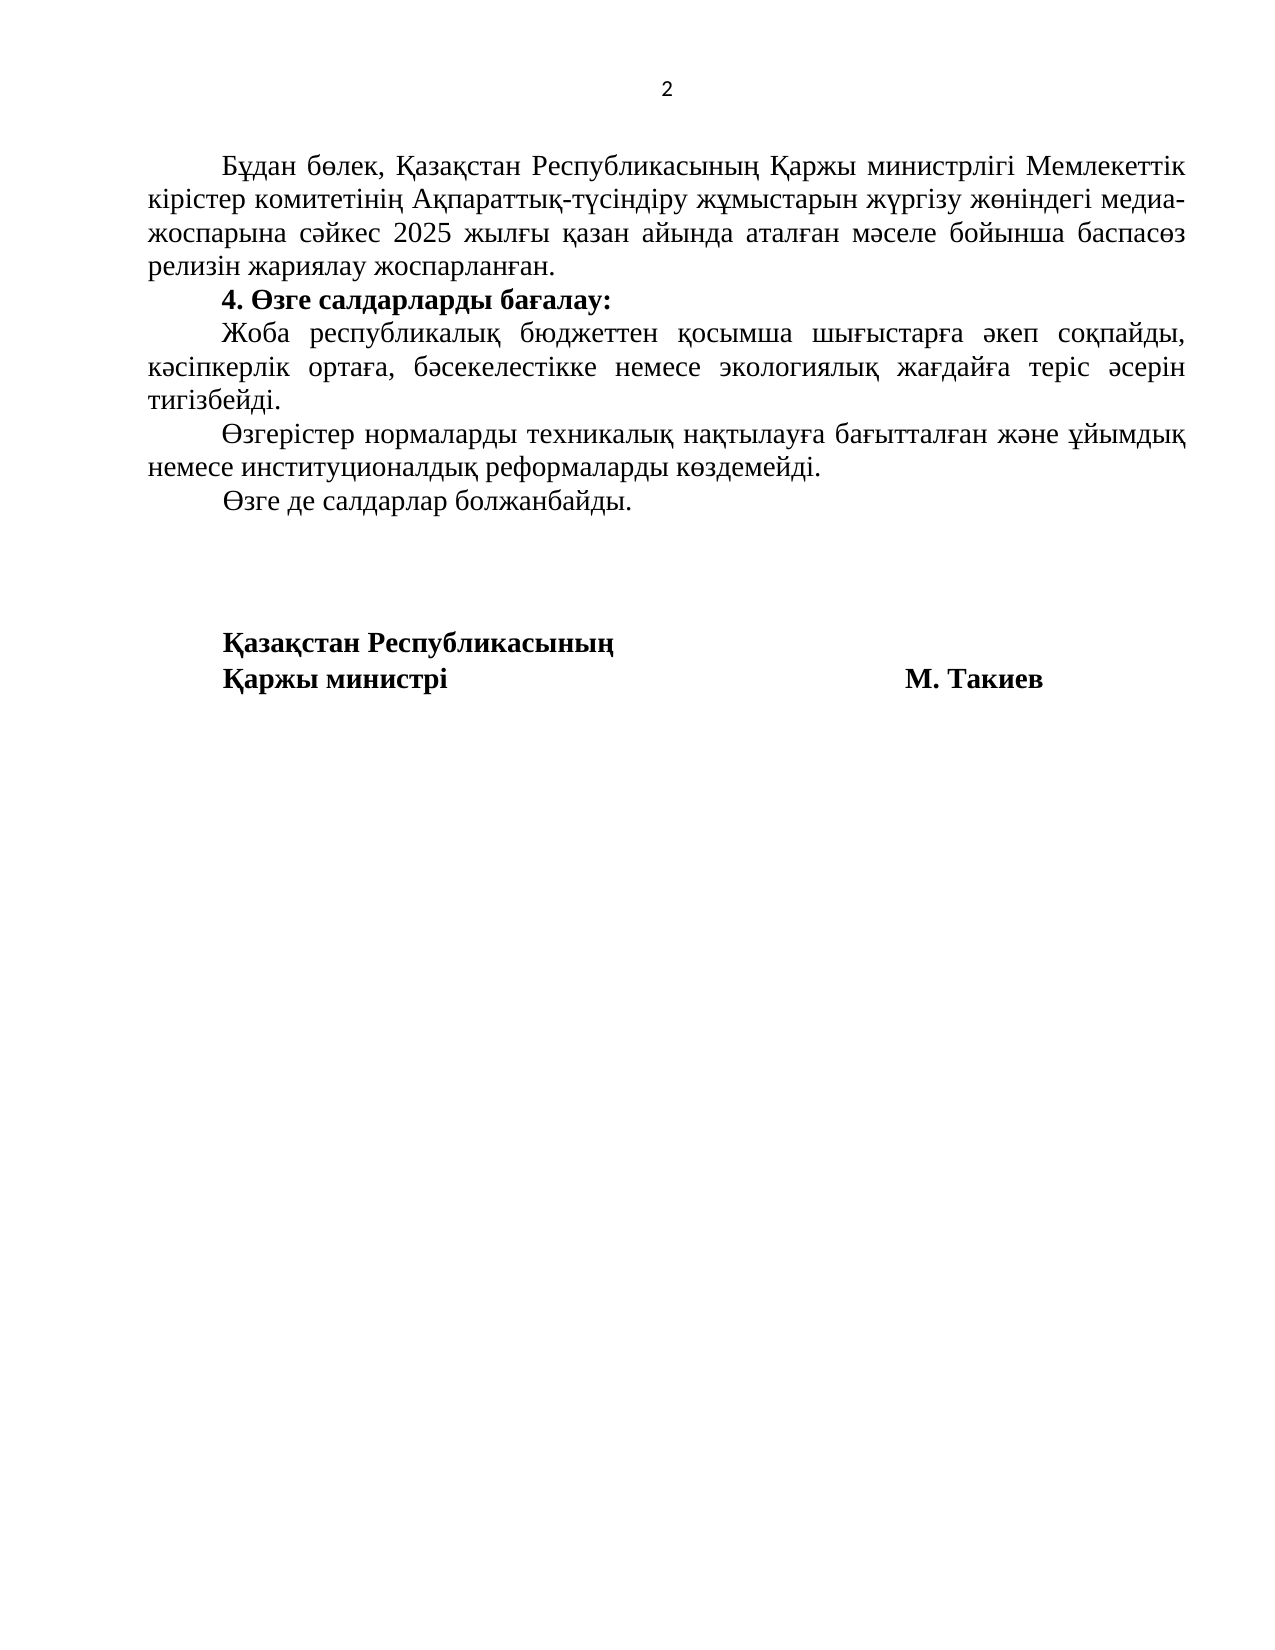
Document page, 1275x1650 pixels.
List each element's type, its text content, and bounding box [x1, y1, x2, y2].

text 4. Өзге салдарларды бағалау: [148, 282, 1186, 315]
text Өзге де салдарлар болжанбайды. [148, 483, 1098, 517]
text Қаржы министрі М. Такиев [148, 661, 1152, 694]
text Жоба республикалық бюджеттен қосымша шығыстарға әкеп соқпайды, кәсіпкерлік ортаға, бәсекелестікке немесе экологиялық жағдайға теріс әсерін тигізбейді. [148, 315, 1186, 416]
text Қазақстан Республикасының [148, 625, 1098, 659]
text Өзгерістер нормаларды техникалық нақтылауға бағытталған және ұйымдық немесе институционалдық реформаларды көздемейді. [148, 416, 1186, 483]
text Бұдан бөлек, Қазақстан Республикасының Қаржы министрлігі Мемлекеттік кірістер комитетінің Ақпараттық-түсіндіру жұмыстарын жүргізу жөніндегі медиа-жоспарына сәйкес 2025 жылғы қазан айында аталған мәселе бойынша баспасөз релизін жариялау жоспарланған. [148, 148, 1186, 282]
